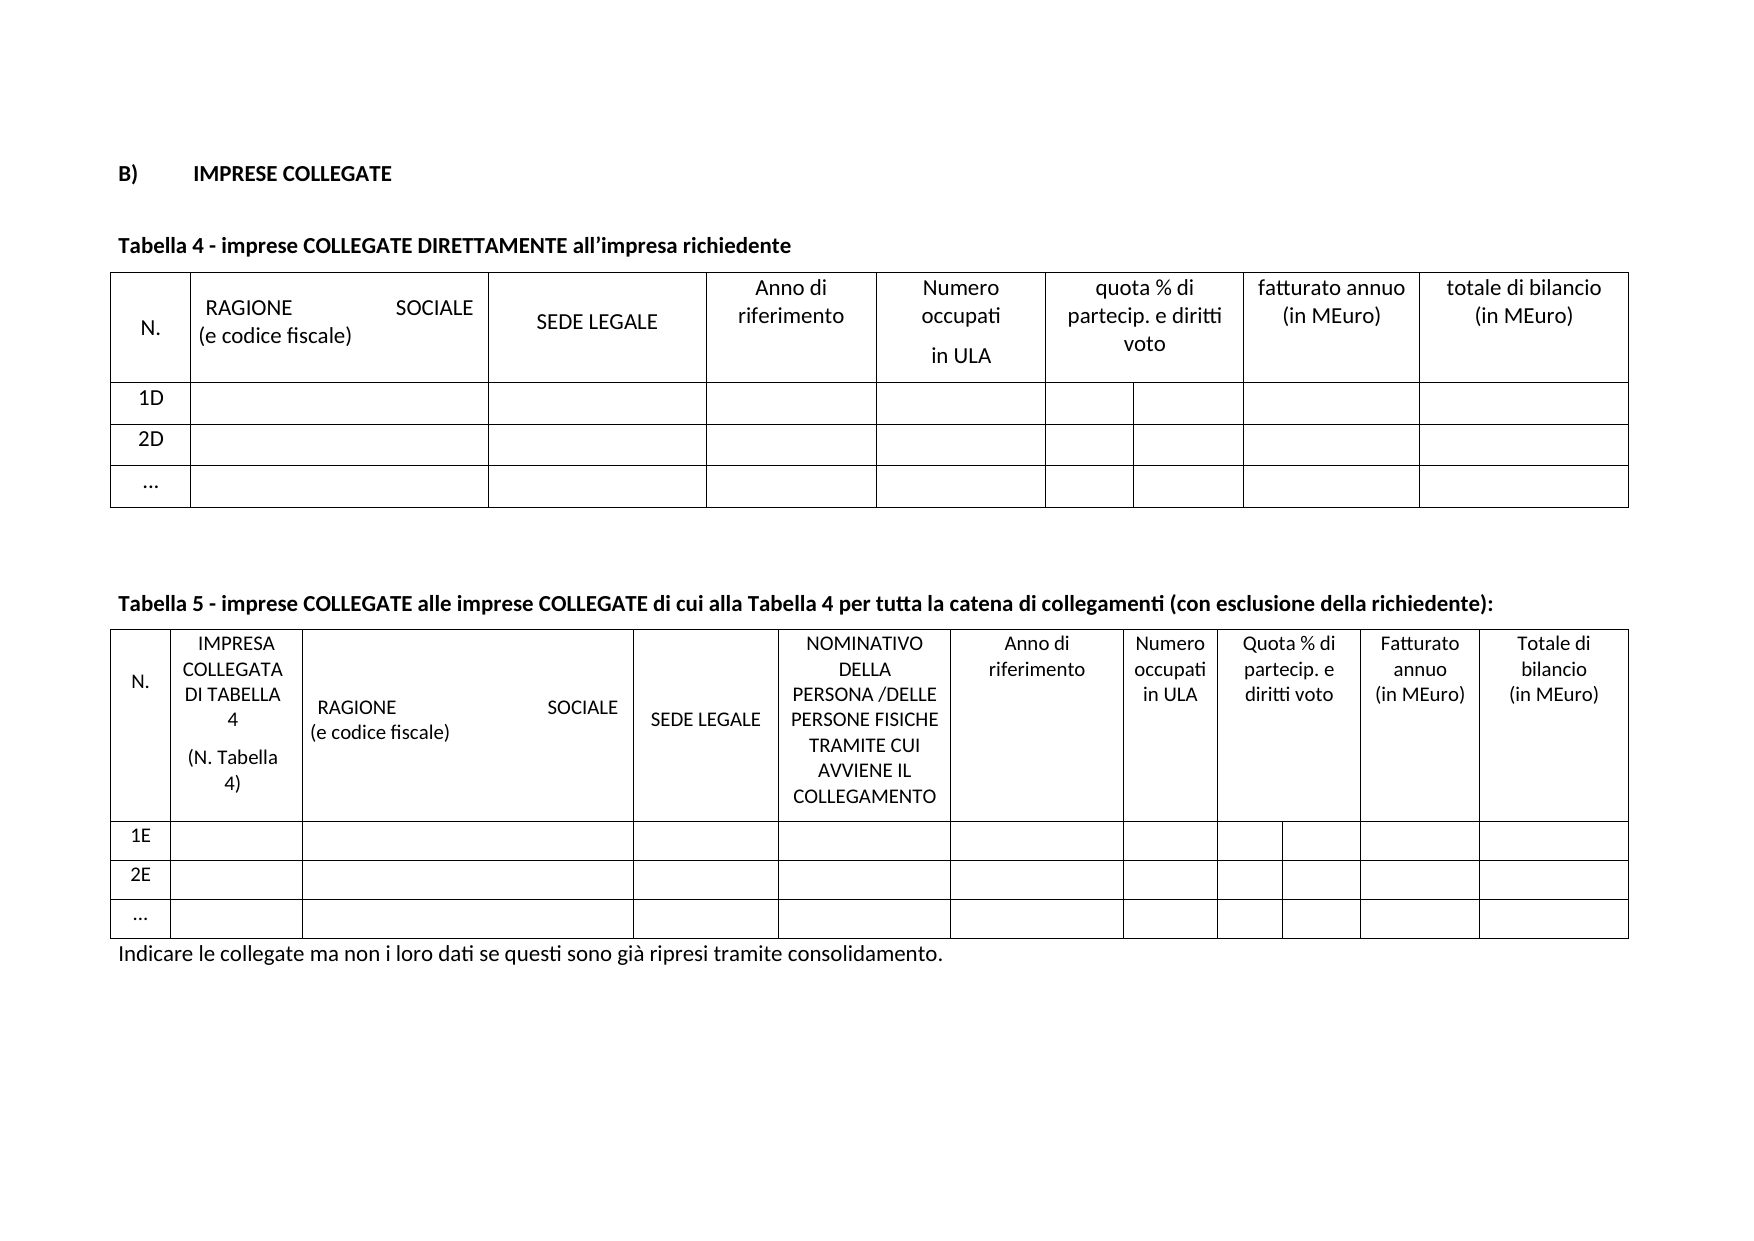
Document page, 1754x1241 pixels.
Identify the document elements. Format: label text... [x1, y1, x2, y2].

table_cell [1218, 822, 1282, 860]
table_header RAGIONE SOCIALE (e codice fiscale) [303, 630, 633, 821]
table_cell [1244, 425, 1419, 465]
table_cell [1480, 861, 1628, 899]
table_cell [489, 383, 706, 423]
table_cell [1046, 383, 1133, 423]
table_cell [1480, 822, 1628, 860]
table_cell [191, 425, 488, 465]
table_cell [191, 466, 488, 507]
table_cell [707, 466, 876, 507]
table_header Quota % di partecip. e diritti voto [1218, 630, 1360, 821]
table_cell [1480, 900, 1628, 938]
table_header Anno di riferimento [707, 273, 876, 382]
table_cell [1361, 861, 1479, 899]
table_cell [779, 861, 950, 899]
table_cell [1420, 425, 1628, 465]
table_cell [951, 822, 1123, 860]
table_header N. [111, 273, 190, 382]
table_cell [303, 861, 633, 899]
table_header Numero occupati in ULA [877, 273, 1045, 382]
table_cell [707, 383, 876, 423]
text Indicare le collegate ma non i loro dati se questi sono già ripresi tramite consolidamento. [118, 939, 1636, 967]
table_cell 2E [111, 861, 170, 899]
table_cell [1134, 383, 1243, 423]
table_cell [707, 425, 876, 465]
list IMPRESE COLLEGATE [118, 159, 1636, 187]
table_cell [171, 861, 302, 899]
table_cell [1134, 425, 1243, 465]
table_cell [1283, 861, 1360, 899]
table_cell [1124, 861, 1217, 899]
table_cell [877, 383, 1045, 423]
table_cell [1218, 900, 1282, 938]
table_header fatturato annuo (in MEuro) [1244, 273, 1419, 382]
table_cell [489, 466, 706, 507]
table_cell 2D [111, 425, 190, 465]
table_header RAGIONE SOCIALE (e codice fiscale) [191, 273, 488, 382]
table_header Fatturato annuo (in MEuro) [1361, 630, 1479, 821]
table_header Anno di riferimento [951, 630, 1123, 821]
table_cell [489, 425, 706, 465]
table_cell [779, 900, 950, 938]
table_cell [1134, 466, 1243, 507]
table_cell [1420, 466, 1628, 507]
table_cell [303, 822, 633, 860]
text Tabella 4 - imprese COLLEGATE DIRETTAMENTE all’impresa richiedente [118, 231, 1636, 259]
table_cell [1420, 383, 1628, 423]
table_header NOMINATIVO DELLA PERSONA /DELLE PERSONE FISICHE TRAMITE CUI AVVIENE IL COLLEGAMENTO [779, 630, 950, 821]
table_cell [877, 425, 1045, 465]
text Tabella 5 - imprese COLLEGATE alle imprese COLLEGATE di cui alla Tabella 4 per tutta la catena di collegamenti (con esclusione della richiedente): [118, 589, 1636, 617]
table_cell [1124, 900, 1217, 938]
table_cell [171, 900, 302, 938]
table_header N. [111, 630, 170, 821]
table_cell [877, 466, 1045, 507]
table_cell [1361, 900, 1479, 938]
table_cell [1361, 822, 1479, 860]
table_cell [1244, 466, 1419, 507]
table_cell [191, 383, 488, 423]
table_cell 1E [111, 822, 170, 860]
table_cell [1218, 861, 1282, 899]
table_cell [1124, 822, 1217, 860]
table_header totale di bilancio (in MEuro) [1420, 273, 1628, 382]
table_cell [951, 900, 1123, 938]
table_header SEDE LEGALE [489, 273, 706, 382]
table_cell [303, 900, 633, 938]
table_cell [1283, 900, 1360, 938]
table_cell [634, 861, 778, 899]
table_header Totale di bilancio (in MEuro) [1480, 630, 1628, 821]
table_header Numero occupati in ULA [1124, 630, 1217, 821]
table_cell [1283, 822, 1360, 860]
table_cell [634, 822, 778, 860]
table_header quota % di partecip. e diritti voto [1046, 273, 1243, 382]
table_cell [951, 861, 1123, 899]
table_cell 1D [111, 383, 190, 423]
table_cell [634, 900, 778, 938]
table_cell [779, 822, 950, 860]
table_header SEDE LEGALE [634, 630, 778, 821]
table_header IMPRESA COLLEGATA DI TABELLA 4 (N. Tabella 4) [171, 630, 302, 821]
table_cell [1244, 383, 1419, 423]
table_cell [1046, 466, 1133, 507]
table_cell [171, 822, 302, 860]
table_cell [1046, 425, 1133, 465]
table_cell ... [111, 900, 170, 938]
table_cell ... [111, 466, 190, 507]
